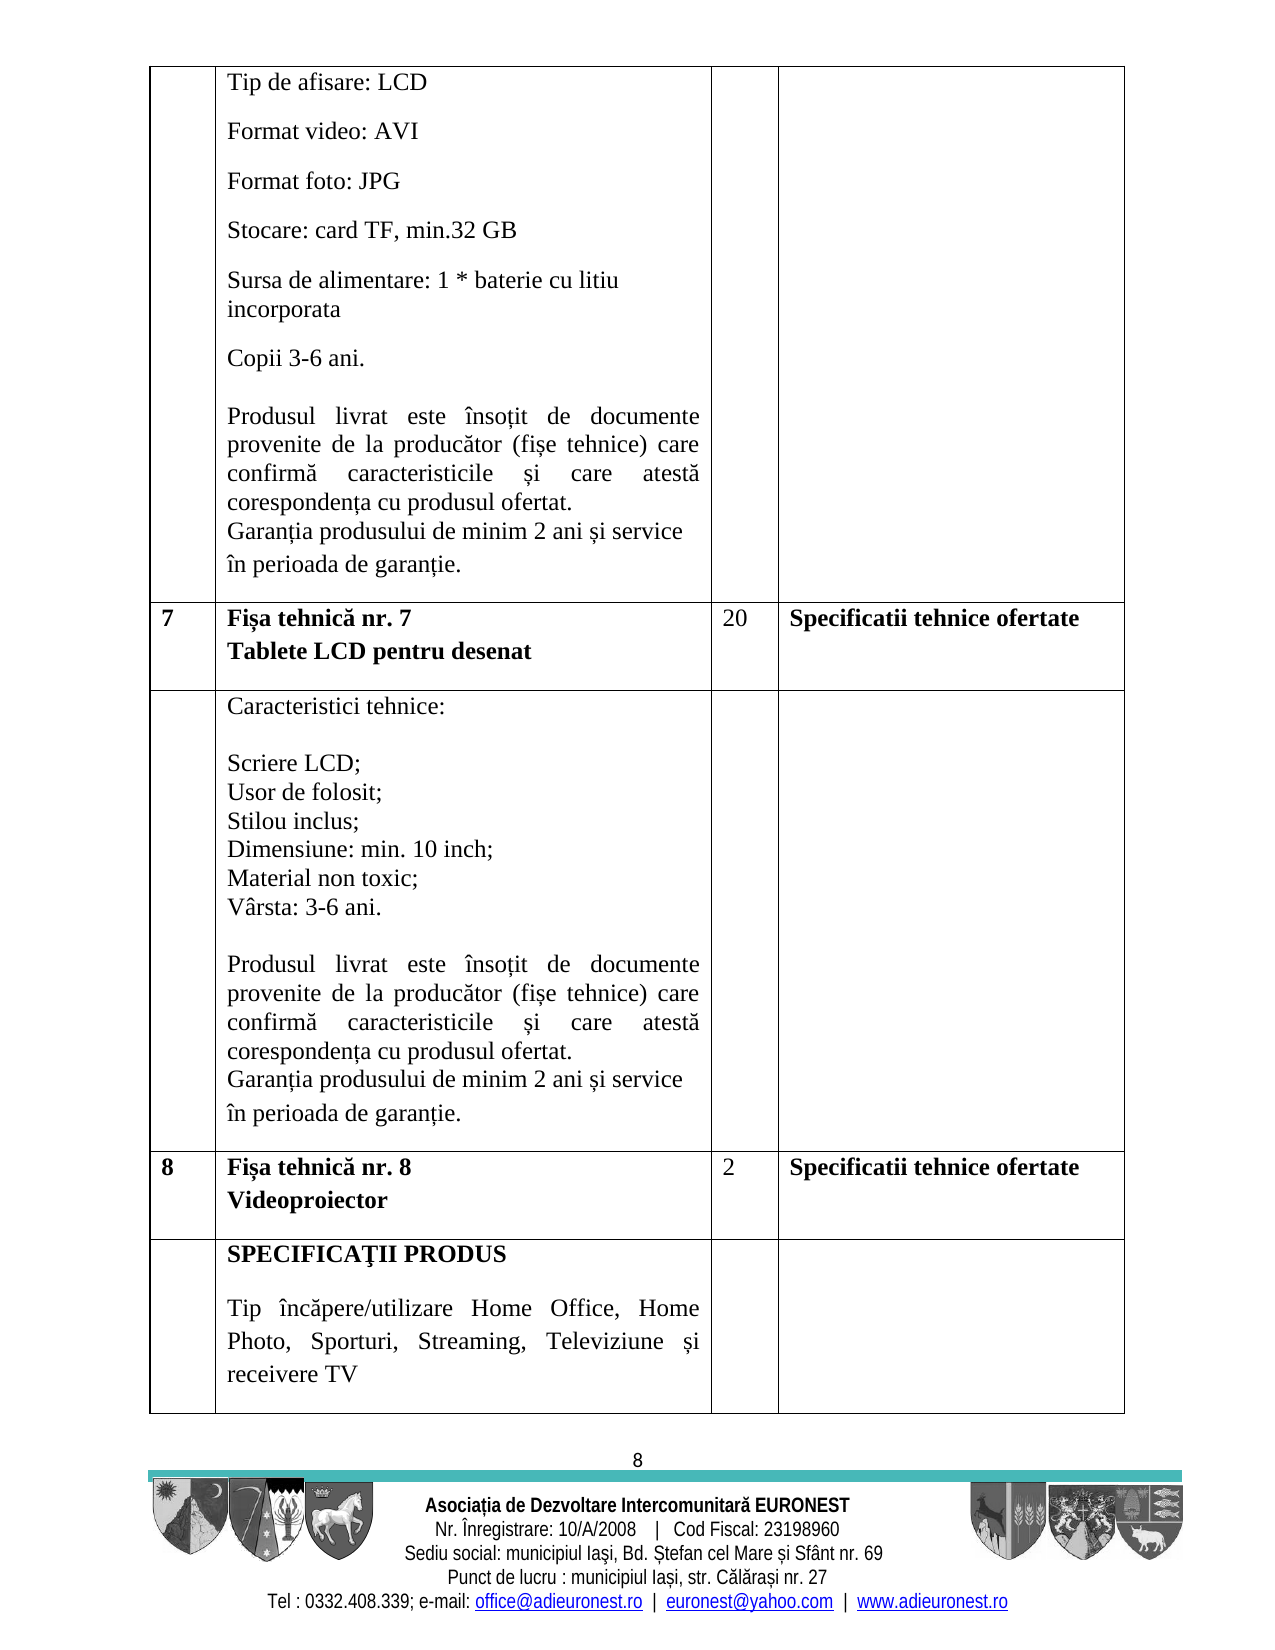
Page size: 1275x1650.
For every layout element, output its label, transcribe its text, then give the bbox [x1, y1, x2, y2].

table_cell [216, 67, 711, 602]
table_cell Fișa tehnică nr. 8 Videoproiector [216, 1152, 711, 1238]
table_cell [216, 1240, 711, 1413]
table_cell [151, 67, 215, 602]
table_cell Fișa tehnică nr. 7 Tablete LCD pentru desenat [216, 603, 711, 690]
table_cell [779, 691, 1124, 1151]
table_cell [712, 691, 778, 1151]
table_cell [712, 1240, 778, 1413]
table_cell 7 [151, 603, 215, 690]
table_cell 2 [712, 1152, 778, 1238]
table_cell [779, 67, 1124, 602]
table_cell Specificatii tehnice ofertate [779, 1152, 1124, 1238]
table_cell [151, 691, 215, 1151]
table_cell 20 [712, 603, 778, 690]
table_cell [779, 1240, 1124, 1413]
table_cell [712, 67, 778, 602]
table_cell 8 [151, 1152, 215, 1238]
table_cell Caracteristici tehnice: Scriere LCD; Usor de folosit; Stilou inclus; Dimensiune: min. 10 inch; Material non toxic; Vârsta: 3-6 ani. Produsul livrat este însoțit de documente provenite de la producător (fișe tehnice) care confirmă caracteristicile și care atestă corespondența cu produsul ofertat. Garanția produsului de minim 2 ani și service în perioada de garanție. [216, 691, 711, 1151]
table_cell [151, 1240, 215, 1413]
table_cell Specificatii tehnice ofertate [779, 603, 1124, 690]
